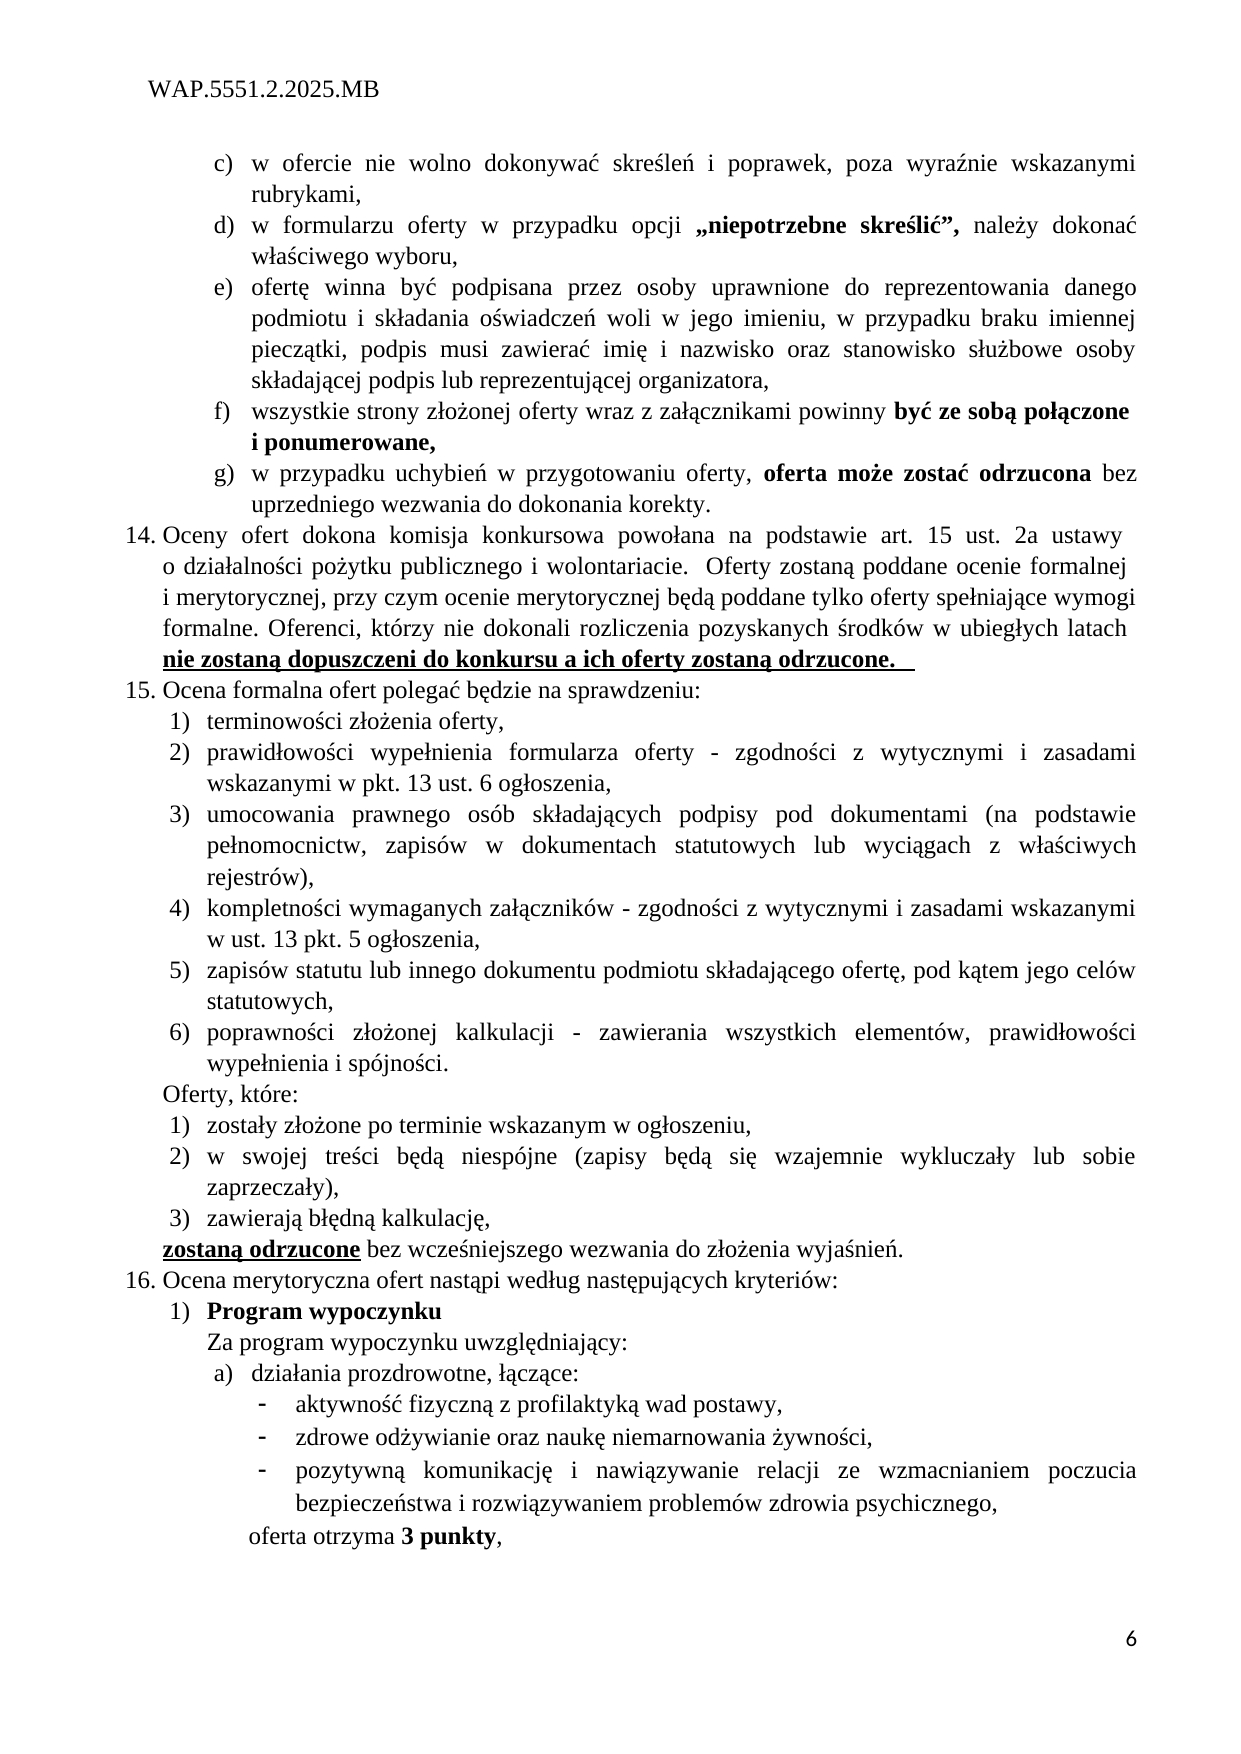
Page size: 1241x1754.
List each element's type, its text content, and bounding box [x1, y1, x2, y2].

text Oferty, które: [162, 1079, 1137, 1108]
list umocowania prawnego osób składających podpisy pod dokumentami (na podstawie pełnomocnictw, zapisów w dokumentach statutowych lub wyciągach z właściwych rejestrów), [169, 799, 1137, 890]
text zostaną odrzucone bez wcześniejszego wezwania do złożenia wyjaśnień. [162, 1234, 1137, 1263]
list zdrowe odżywianie oraz naukę niemarnowania żywności, [258, 1422, 1137, 1451]
list kompletności wymaganych załączników - zgodności z wytycznymi i zasadami wskazanymi w ust. 13 pkt. 5 ogłoszenia, [169, 893, 1137, 952]
list Program wypoczynku [169, 1296, 1137, 1325]
list działania prozdrowotne, łączące: [213, 1358, 1137, 1387]
text oferta otrzyma 3 punkty, [148, 1521, 1137, 1550]
list prawidłowości wypełnienia formularza oferty - zgodności z wytycznymi i zasadami wskazanymi w pkt. 13 ust. 6 ogłoszenia, [169, 737, 1137, 797]
list w ofercie nie wolno dokonywać skreśleń i poprawek, poza wyraźnie wskazanymi rubrykami, [213, 148, 1137, 207]
list Za program wypoczynku uwzględniający: [207, 1327, 1137, 1356]
list pozytywną komunikację i nawiązywanie relacji ze wzmacnianiem poczucia bezpieczeństwa i rozwiązywaniem problemów zdrowia psychicznego, [258, 1455, 1137, 1517]
list poprawności złożonej kalkulacji - zawierania wszystkich elementów, prawidłowości wypełnienia i spójności. [169, 1017, 1137, 1077]
list Ocena merytoryczna ofert nastąpi według następujących kryteriów: [125, 1265, 1137, 1294]
list zostały złożone po terminie wskazanym w ogłoszeniu, [169, 1110, 1137, 1139]
list Oceny ofert dokona komisja konkursowa powołana na podstawie art. 15 ust. 2a ustawy o działalności pożytku publicznego i wolontariacie. Oferty zostaną poddane ocenie formalnej i merytorycznej, przy czym ocenie merytorycznej będą poddane tylko oferty spełniające wymogi formalne. Oferenci, którzy nie dokonali rozliczenia pozyskanych środków w ubiegłych latach nie zostaną dopuszczeni do konkursu a ich oferty zostaną odrzucone. [125, 520, 1137, 673]
list w przypadku uchybień w przygotowaniu oferty, oferta może zostać odrzucona bez uprzedniego wezwania do dokonania korekty. [213, 458, 1137, 518]
list aktywność fizyczną z profilaktyką wad postawy, [258, 1389, 1137, 1418]
list wszystkie strony złożonej oferty wraz z załącznikami powinny być ze sobą połączone i ponumerowane, [213, 396, 1137, 456]
list zapisów statutu lub innego dokumentu podmiotu składającego ofertę, pod kątem jego celów statutowych, [169, 955, 1137, 1014]
list terminowości złożenia oferty, [169, 706, 1137, 735]
list zawierają błędną kalkulację, [169, 1203, 1137, 1232]
list w formularzu oferty w przypadku opcji „niepotrzebne skreślić”, należy dokonać właściwego wyboru, [213, 210, 1137, 269]
list Ocena formalna ofert polegać będzie na sprawdzeniu: [125, 675, 1137, 704]
list ofertę winna być podpisana przez osoby uprawnione do reprezentowania danego podmiotu i składania oświadczeń woli w jego imieniu, w przypadku braku imiennej pieczątki, podpis musi zawierać imię i nazwisko oraz stanowisko służbowe osoby składającej podpis lub reprezentującej organizatora, [213, 272, 1137, 394]
list w swojej treści będą niespójne (zapisy będą się wzajemnie wykluczały lub sobie zaprzeczały), [169, 1141, 1137, 1201]
